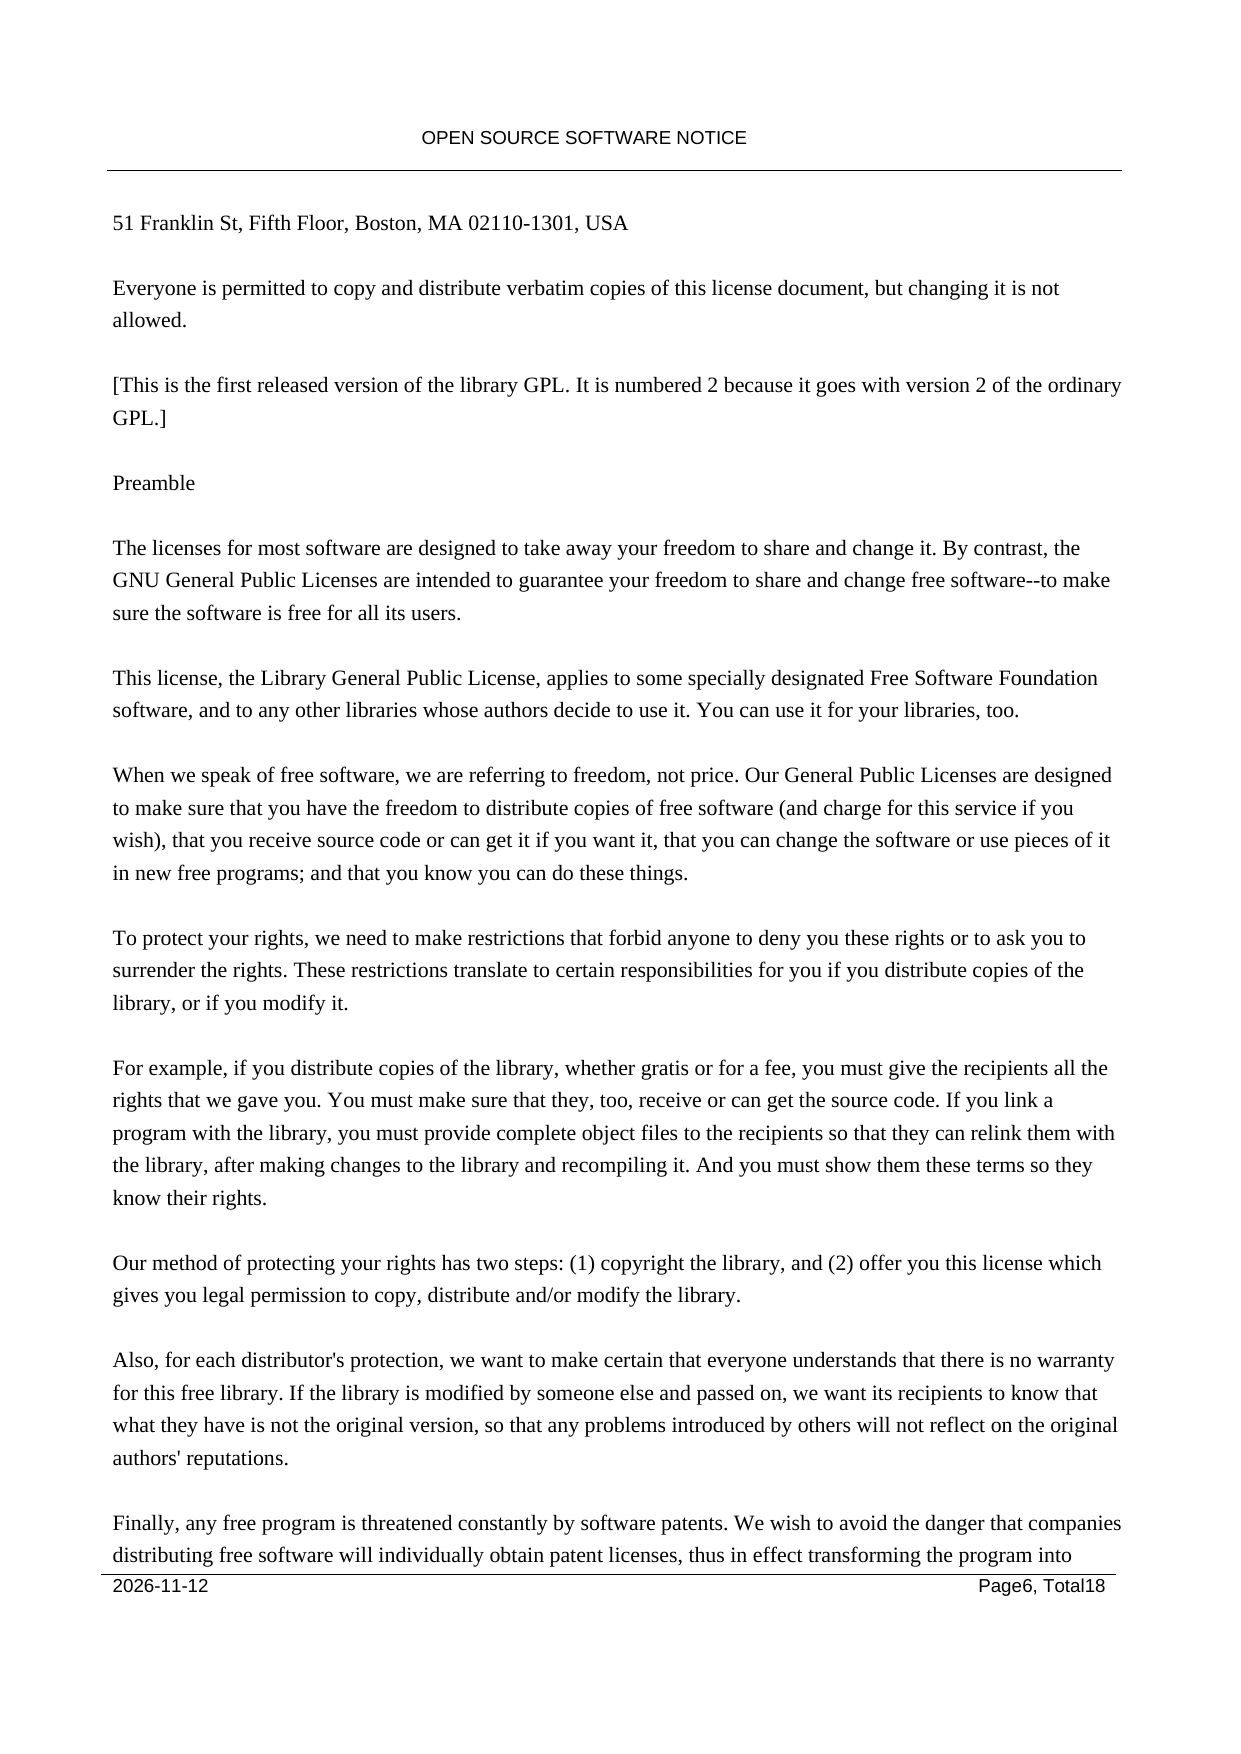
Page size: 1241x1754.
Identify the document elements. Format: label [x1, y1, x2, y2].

text [112, 206, 1128, 1571]
